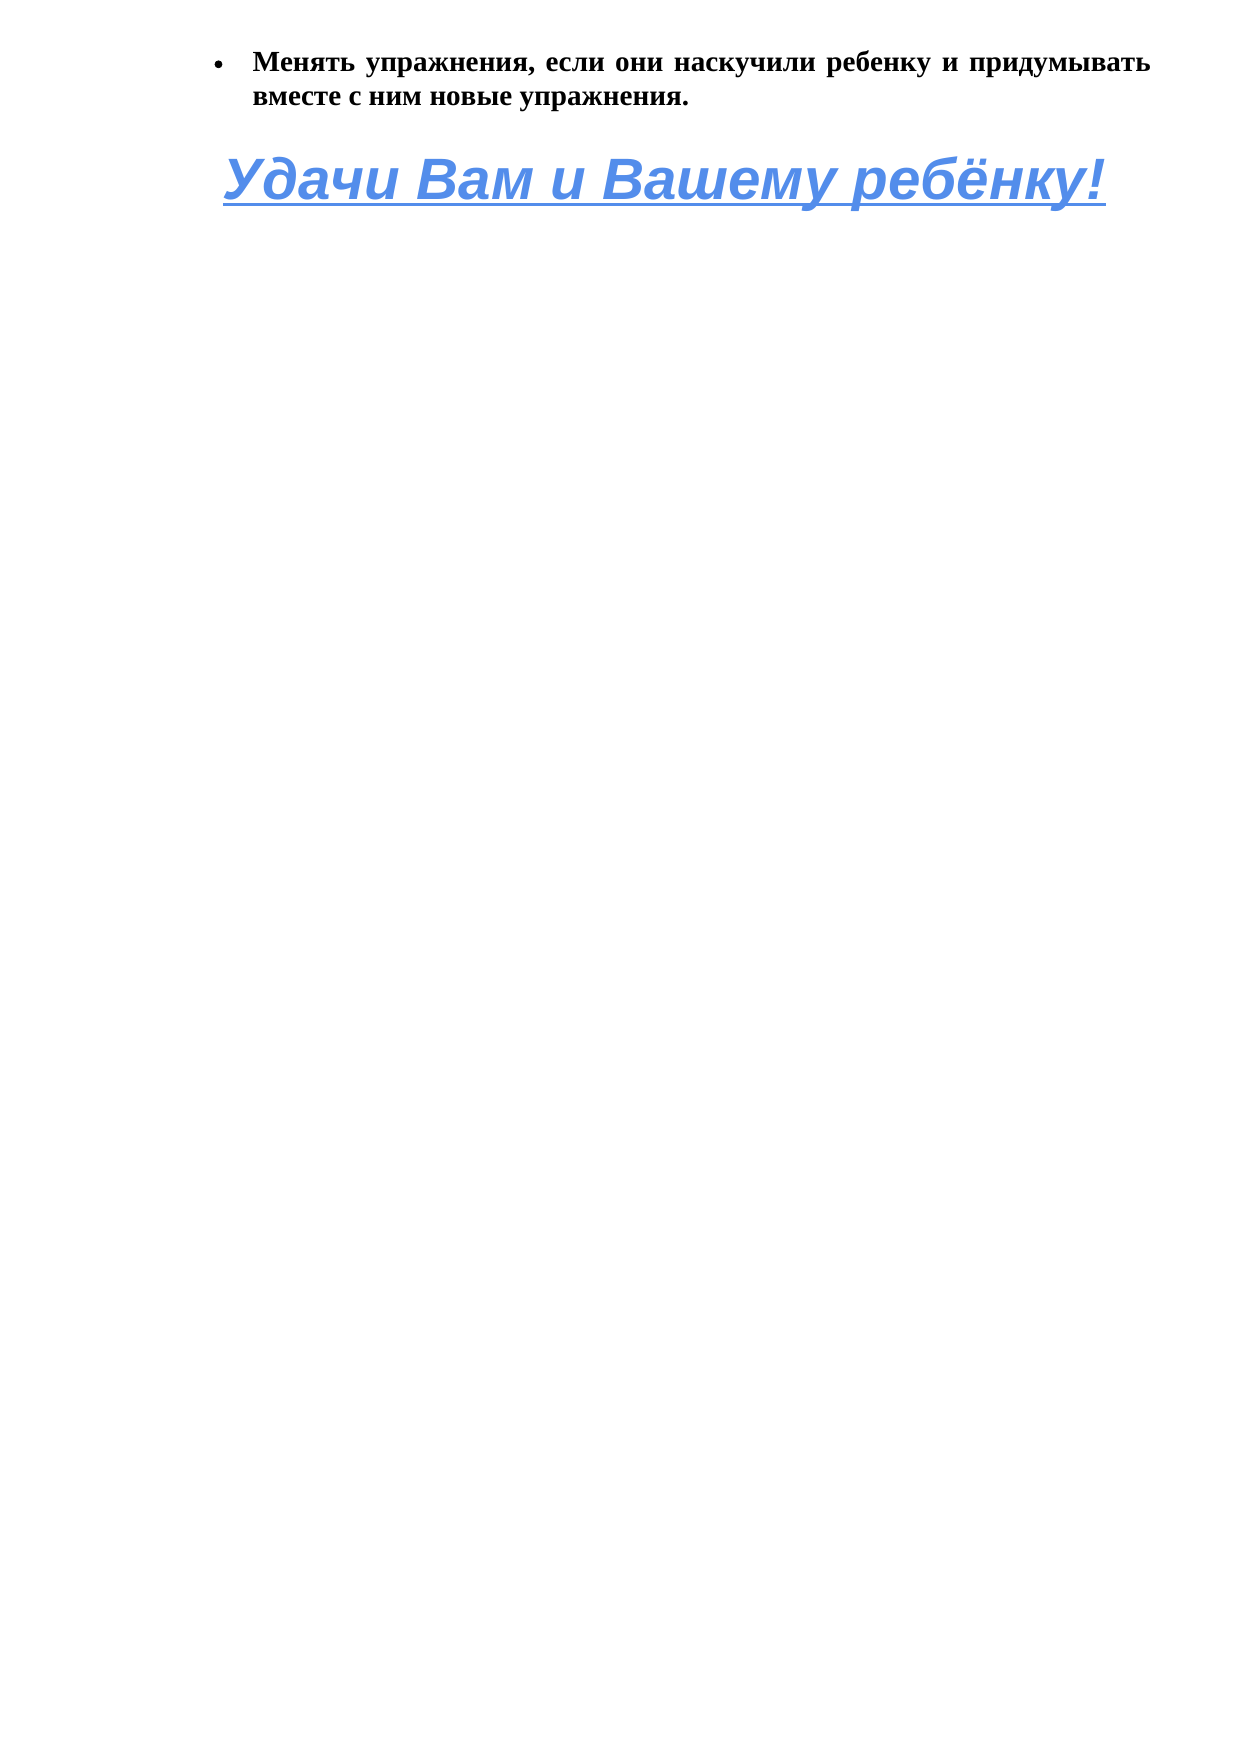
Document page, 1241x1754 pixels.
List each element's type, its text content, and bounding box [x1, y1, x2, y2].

text Удачи Вам и Вашему ребёнку! [74, 145, 1152, 212]
list Менять упражнения, если они наскучили ребенку и придумывать вместе с ним новые упражнения. [215, 44, 1152, 111]
